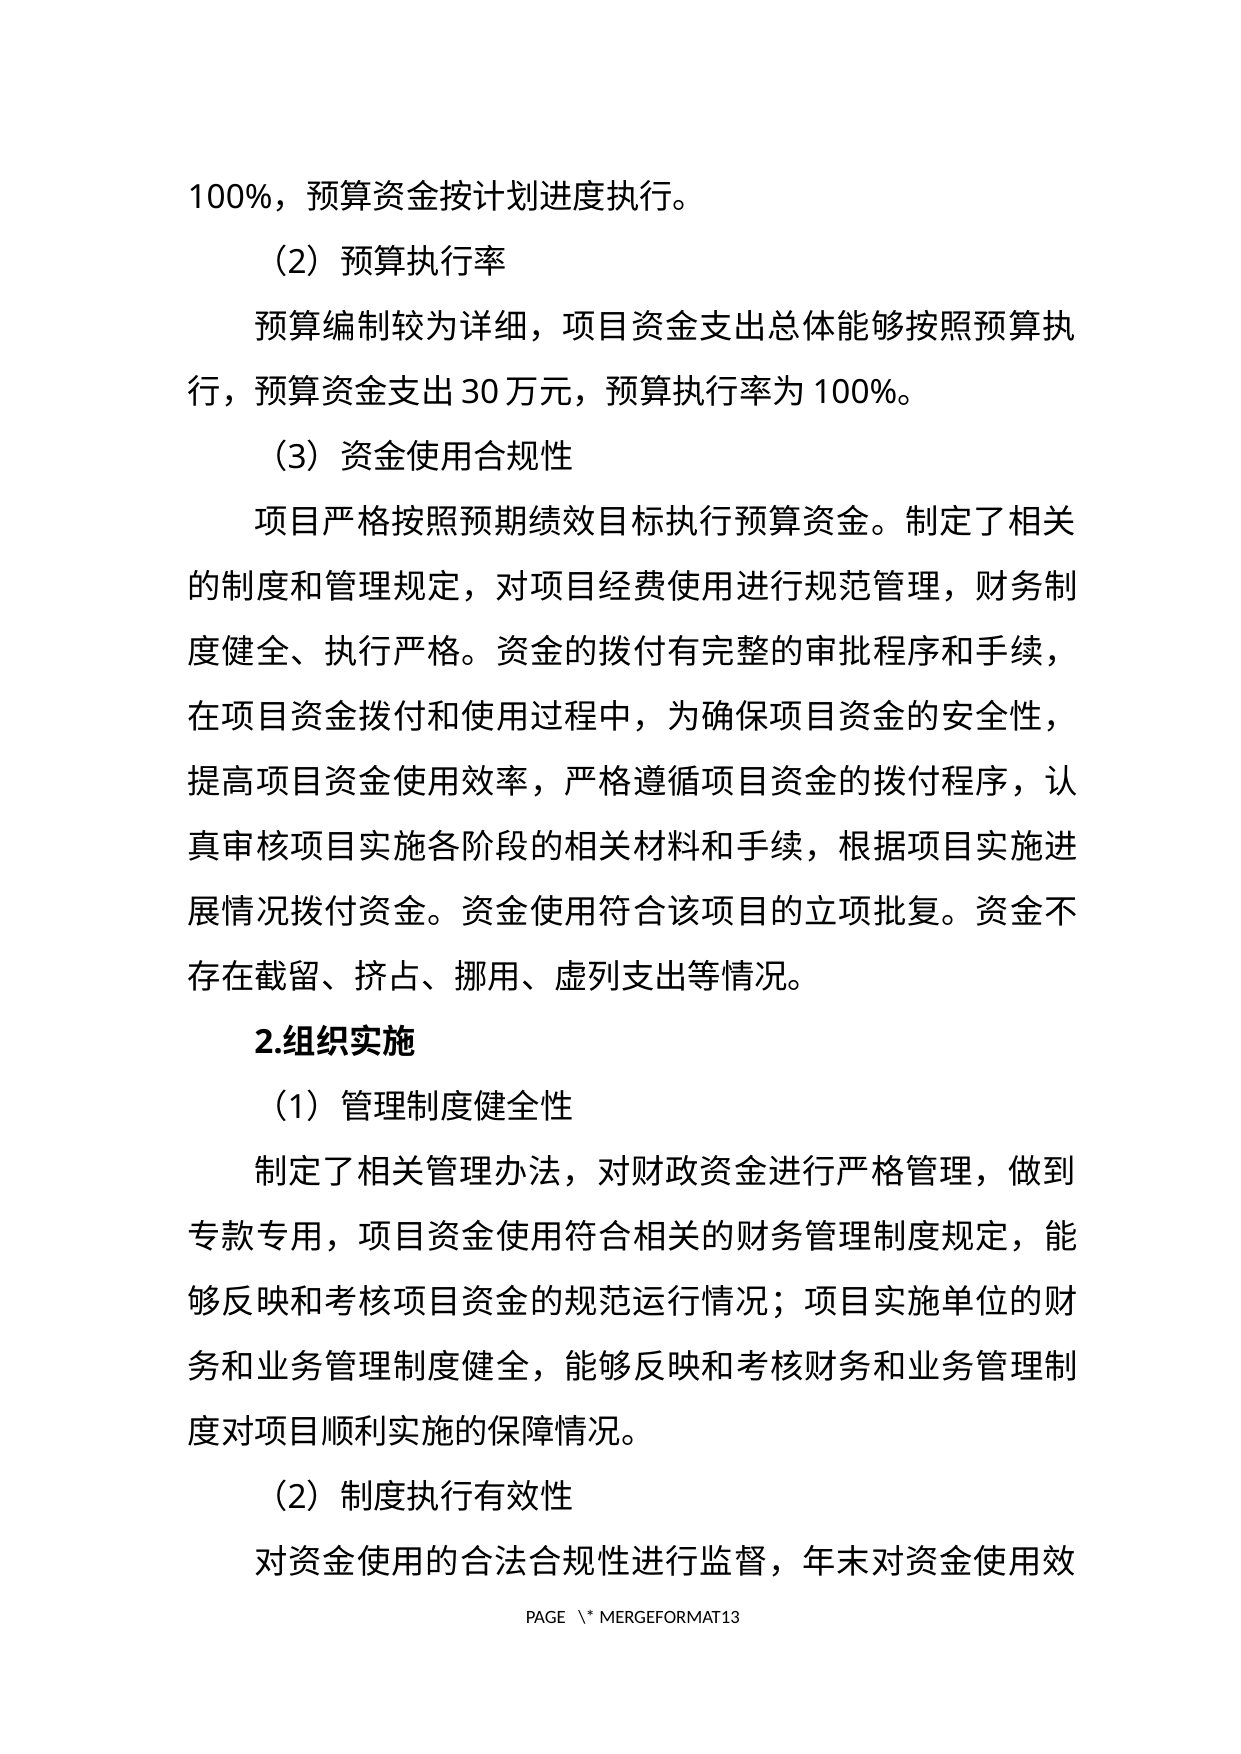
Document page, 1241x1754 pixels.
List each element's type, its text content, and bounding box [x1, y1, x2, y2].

text （2）预算执行率 [187, 227, 1078, 292]
text 制定了相关管理办法，对财政资金进行严格管理，做到专款专用，项目资金使用符合相关的财务管理制度规定，能够反映和考核项目资金的规范运行情况；项目实施单位的财务和业务管理制度健全，能够反映和考核财务和业务管理制度对项目顺利实施的保障情况。 [187, 1137, 1078, 1462]
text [187, 1527, 1078, 1592]
text 预算编制较为详细，项目资金支出总体能够按照预算执行，预算资金支出30万元，预算执行率为100%。 [187, 292, 1078, 422]
text （3）资金使用合规性 [187, 422, 1078, 487]
text （2）制度执行有效性 [187, 1462, 1078, 1527]
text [187, 162, 1078, 227]
text 项目严格按照预期绩效目标执行预算资金。制定了相关的制度和管理规定，对项目经费使用进行规范管理，财务制度健全、执行严格。资金的拨付有完整的审批程序和手续，在项目资金拨付和使用过程中，为确保项目资金的安全性，提高项目资金使用效率，严格遵循项目资金的拨付程序，认真审核项目实施各阶段的相关材料和手续，根据项目实施进展情况拨付资金。资金使用符合该项目的立项批复。资金不存在截留、挤占、挪用、虚列支出等情况。 [187, 487, 1078, 1007]
text （1）管理制度健全性 [187, 1072, 1078, 1137]
text 2.组织实施 [187, 1007, 1078, 1072]
